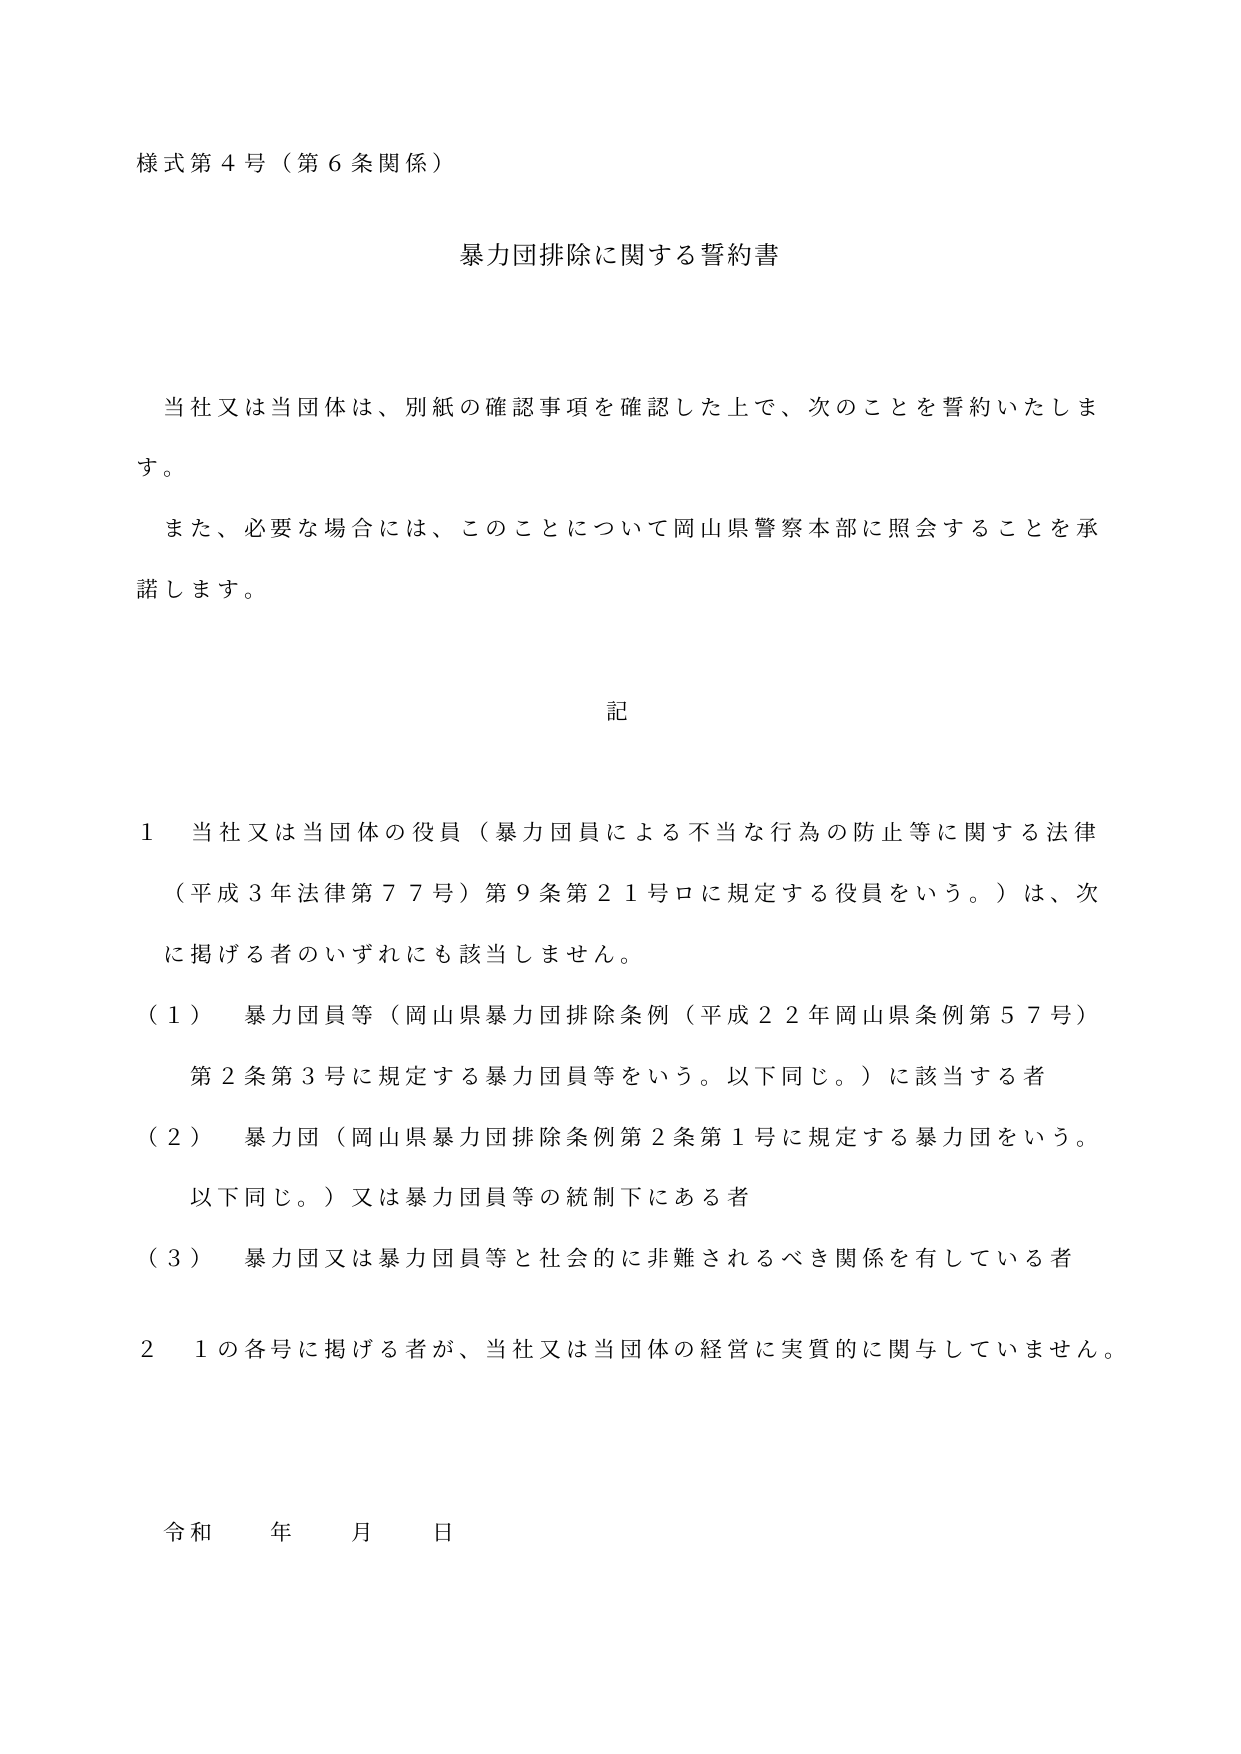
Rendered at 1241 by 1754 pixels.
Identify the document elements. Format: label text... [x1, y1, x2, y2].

list 暴力団（岡山県暴力団排除条例第２条第１号に規定する暴力団をいう。以下同じ。）又は暴力団員等の統制下にある者 [136, 1105, 1104, 1227]
text また、必要な場合には、このことについて岡山県警察本部に照会することを承諾します。 [136, 497, 1104, 618]
text 令和 年 月 日 [136, 1501, 1104, 1561]
text 様式第４号（第６条関係） [136, 132, 1104, 193]
text ２ １の各号に掲げる者が、当社又は当団体の経営に実質的に関与していません。 [136, 1318, 1104, 1379]
text 当社又は当団体は、別紙の確認事項を確認した上で、次のことを誓約いたします。 [136, 375, 1104, 497]
text 暴力団排除に関する誓約書 [136, 223, 1104, 284]
list 暴力団又は暴力団員等と社会的に非難されるべき関係を有している者 [136, 1227, 1104, 1288]
list 暴力団員等（岡山県暴力団排除条例（平成２２年岡山県条例第５７号）第２条第３号に規定する暴力団員等をいう。以下同じ。）に該当する者 [136, 983, 1104, 1105]
text １ 当社又は当団体の役員（暴力団員による不当な行為の防止等に関する法律（平成３年法律第７７号）第９条第２１号ロに規定する役員をいう。）は、次に掲げる者のいずれにも該当しません。 [136, 801, 1104, 983]
text 記 [136, 679, 1104, 740]
